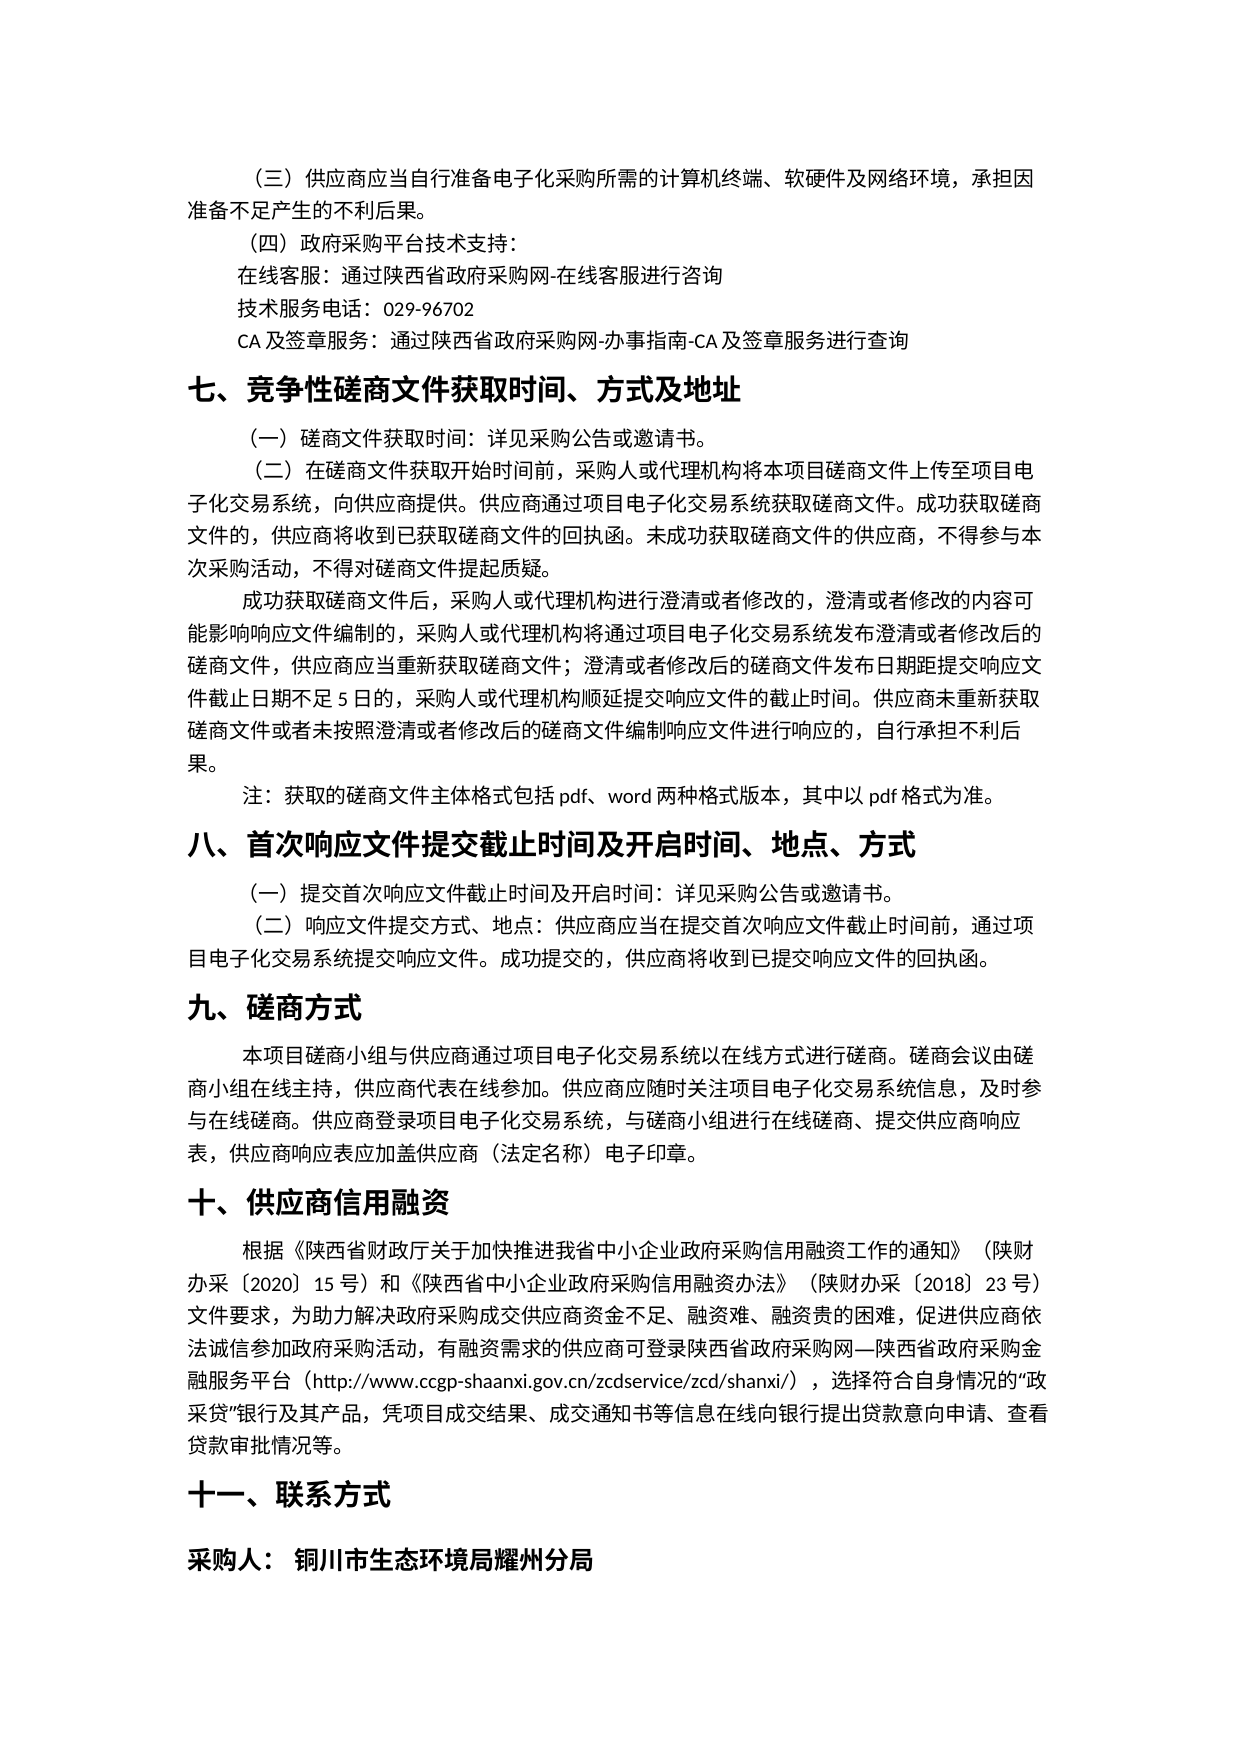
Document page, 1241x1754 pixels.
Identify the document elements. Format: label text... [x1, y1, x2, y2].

text 十、供应商信用融资 [187, 1169, 1053, 1234]
text CA及签章服务：通过陕西省政府采购网-办事指南-CA及签章服务进行查询 [187, 324, 1053, 357]
text 技术服务电话：029-96702 [187, 292, 1053, 324]
text （一）磋商文件获取时间：详见采购公告或邀请书。 [187, 422, 1053, 454]
text 注：获取的磋商文件主体格式包括pdf、word两种格式版本，其中以pdf格式为准。 [187, 779, 1053, 812]
text （三）供应商应当自行准备电子化采购所需的计算机终端、软硬件及网络环境，承担因准备不足产生的不利后果。 [187, 162, 1053, 227]
text （四）政府采购平台技术支持： [187, 227, 1053, 259]
text 本项目磋商小组与供应商通过项目电子化交易系统以在线方式进行磋商。磋商会议由磋商小组在线主持，供应商代表在线参加。供应商应随时关注项目电子化交易系统信息，及时参与在线磋商。供应商登录项目电子化交易系统，与磋商小组进行在线磋商、提交供应商响应表，供应商响应表应加盖供应商（法定名称）电子印章。 [187, 1039, 1053, 1169]
text 采购人： 铜川市生态环境局耀州分局 [187, 1527, 1053, 1592]
text 在线客服：通过陕西省政府采购网-在线客服进行咨询 [187, 259, 1053, 292]
text 八、首次响应文件提交截止时间及开启时间、地点、方式 [187, 812, 1053, 877]
text 七、竞争性磋商文件获取时间、方式及地址 [187, 357, 1053, 422]
text （二）响应文件提交方式、地点：供应商应当在提交首次响应文件截止时间前，通过项目电子化交易系统提交响应文件。成功提交的，供应商将收到已提交响应文件的回执函。 [187, 909, 1053, 974]
text 成功获取磋商文件后，采购人或代理机构进行澄清或者修改的，澄清或者修改的内容可能影响响应文件编制的，采购人或代理机构将通过项目电子化交易系统发布澄清或者修改后的磋商文件，供应商应当重新获取磋商文件；澄清或者修改后的磋商文件发布日期距提交响应文件截止日期不足5日的，采购人或代理机构顺延提交响应文件的截止时间。供应商未重新获取磋商文件或者未按照澄清或者修改后的磋商文件编制响应文件进行响应的，自行承担不利后果。 [187, 584, 1053, 779]
text （二）在磋商文件获取开始时间前，采购人或代理机构将本项目磋商文件上传至项目电子化交易系统，向供应商提供。供应商通过项目电子化交易系统获取磋商文件。成功获取磋商文件的，供应商将收到已获取磋商文件的回执函。未成功获取磋商文件的供应商，不得参与本次采购活动，不得对磋商文件提起质疑。 [187, 454, 1053, 584]
text （一）提交首次响应文件截止时间及开启时间：详见采购公告或邀请书。 [187, 877, 1053, 909]
text 根据《陕西省财政厅关于加快推进我省中小企业政府采购信用融资工作的通知》（陕财办采〔2020〕15 号）和《陕西省中小企业政府采购信用融资办法》（陕财办采〔2018〕23 号）文件要求，为助力解决政府采购成交供应商资金不足、融资难、融资贵的困难，促进供应商依法诚信参加政府采购活动，有融资需求的供应商可登录陕西省政府采购网—陕西省政府采购金融服务平台（http://www.ccgp-shaanxi.gov.cn/zcdservice/zcd/shanxi/），选择符合自身情况的“政采贷”银行及其产品，凭项目成交结果、成交通知书等信息在线向银行提出贷款意向申请、查看贷款审批情况等。 [187, 1234, 1053, 1462]
text 十一、联系方式 [187, 1462, 1053, 1527]
text 九、磋商方式 [187, 974, 1053, 1039]
